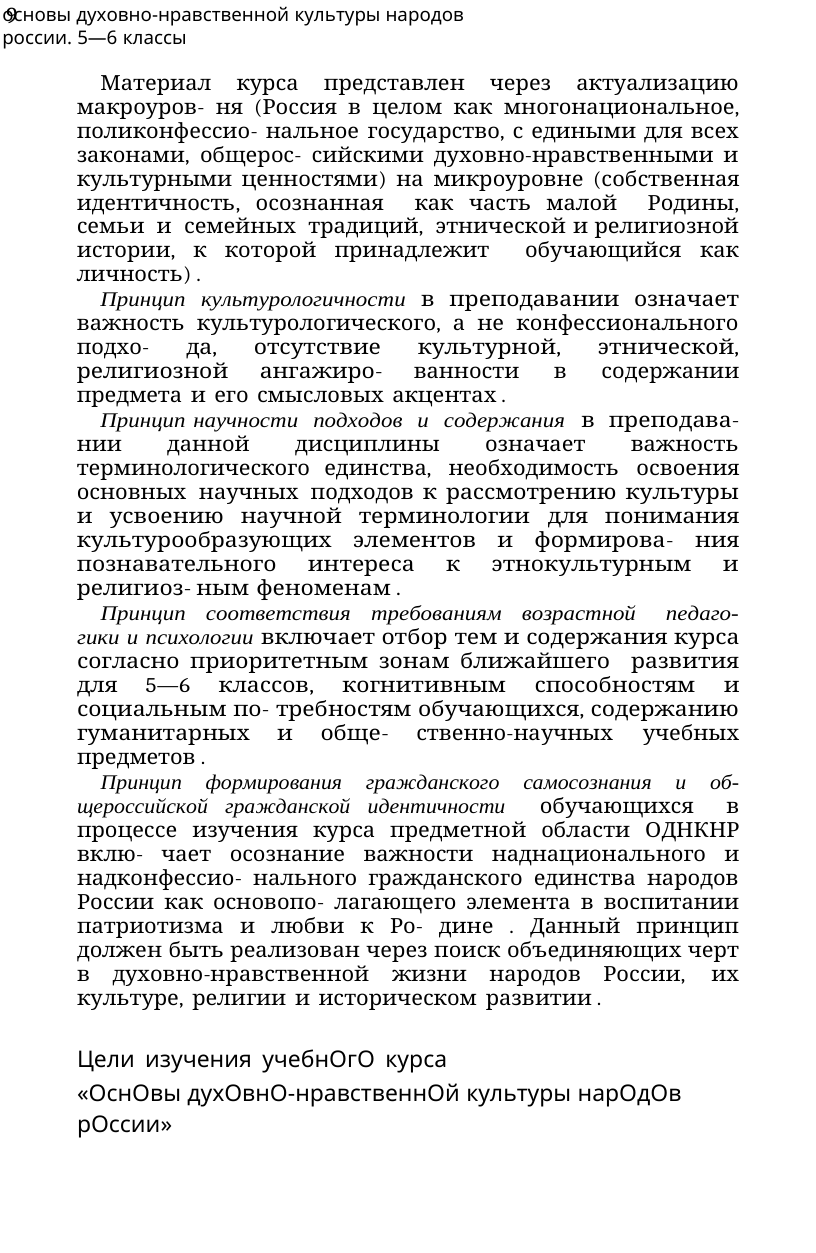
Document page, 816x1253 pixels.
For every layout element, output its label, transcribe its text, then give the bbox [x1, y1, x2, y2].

text Принцип формирования гражданского самосознания и об- щероссийской гражданской идентичности обучающихся в процессе изучения курса предметной области ОДНКНР вклю- чает осознание важности наднационального и надконфессио- нального гражданского единства народов России как основопо- лагающего элемента в воспитании патриотизма и любви к Ро- дине . Данный принцип должен быть реализован через поиск объединяющих черт в духовно-нравственной жизни народов России, их культуре, религии и историческом развитии . [77, 770, 739, 1010]
text Принцип научности подходов и содержания в преподава- нии данной дисциплины означает важность терминологического единства, необходимость освоения основных научных подходов к рассмотрению культуры и усвоению научной терминологии для понимания культурообразующих элементов и формирова- ния познавательного интереса к этнокультурным и религиоз- ным феноменам . [77, 408, 739, 600]
subtitle Цели изучения учебнОгО курса [77, 1042, 751, 1074]
text «ОснОвы духОвнО-нравственнОй культуры нарОдОв рОссии» [77, 1077, 751, 1139]
text Материал курса представлен через актуализацию макроуров- ня (Россия в целом как многонациональное, поликонфессио- нальное государство, с едиными для всех законами, общерос- сийскими духовно-нравственными и культурными ценностями) на микроуровне (собственная идентичность, осознанная как часть малой Родины, семьи и семейных традиций, этнической и религиозной истории, к которой принадлежит обучающийся как личность) . [77, 71, 739, 287]
text Принцип культурологичности в преподавании означает важность культурологического, а не конфессионального подхо- да, отсутствие культурной, этнической, религиозной ангажиро- ванности в содержании предмета и его смысловых акцентах . [77, 287, 739, 408]
text Принцип соответствия требованиям возрастной педаго- гики и психологии включает отбор тем и содержания курса согласно приоритетным зонам ближайшего развития для 5—6 классов, когнитивным способностям и социальным по- требностям обучающихся, содержанию гуманитарных и обще- ственно-научных учебных предметов . [77, 601, 739, 769]
